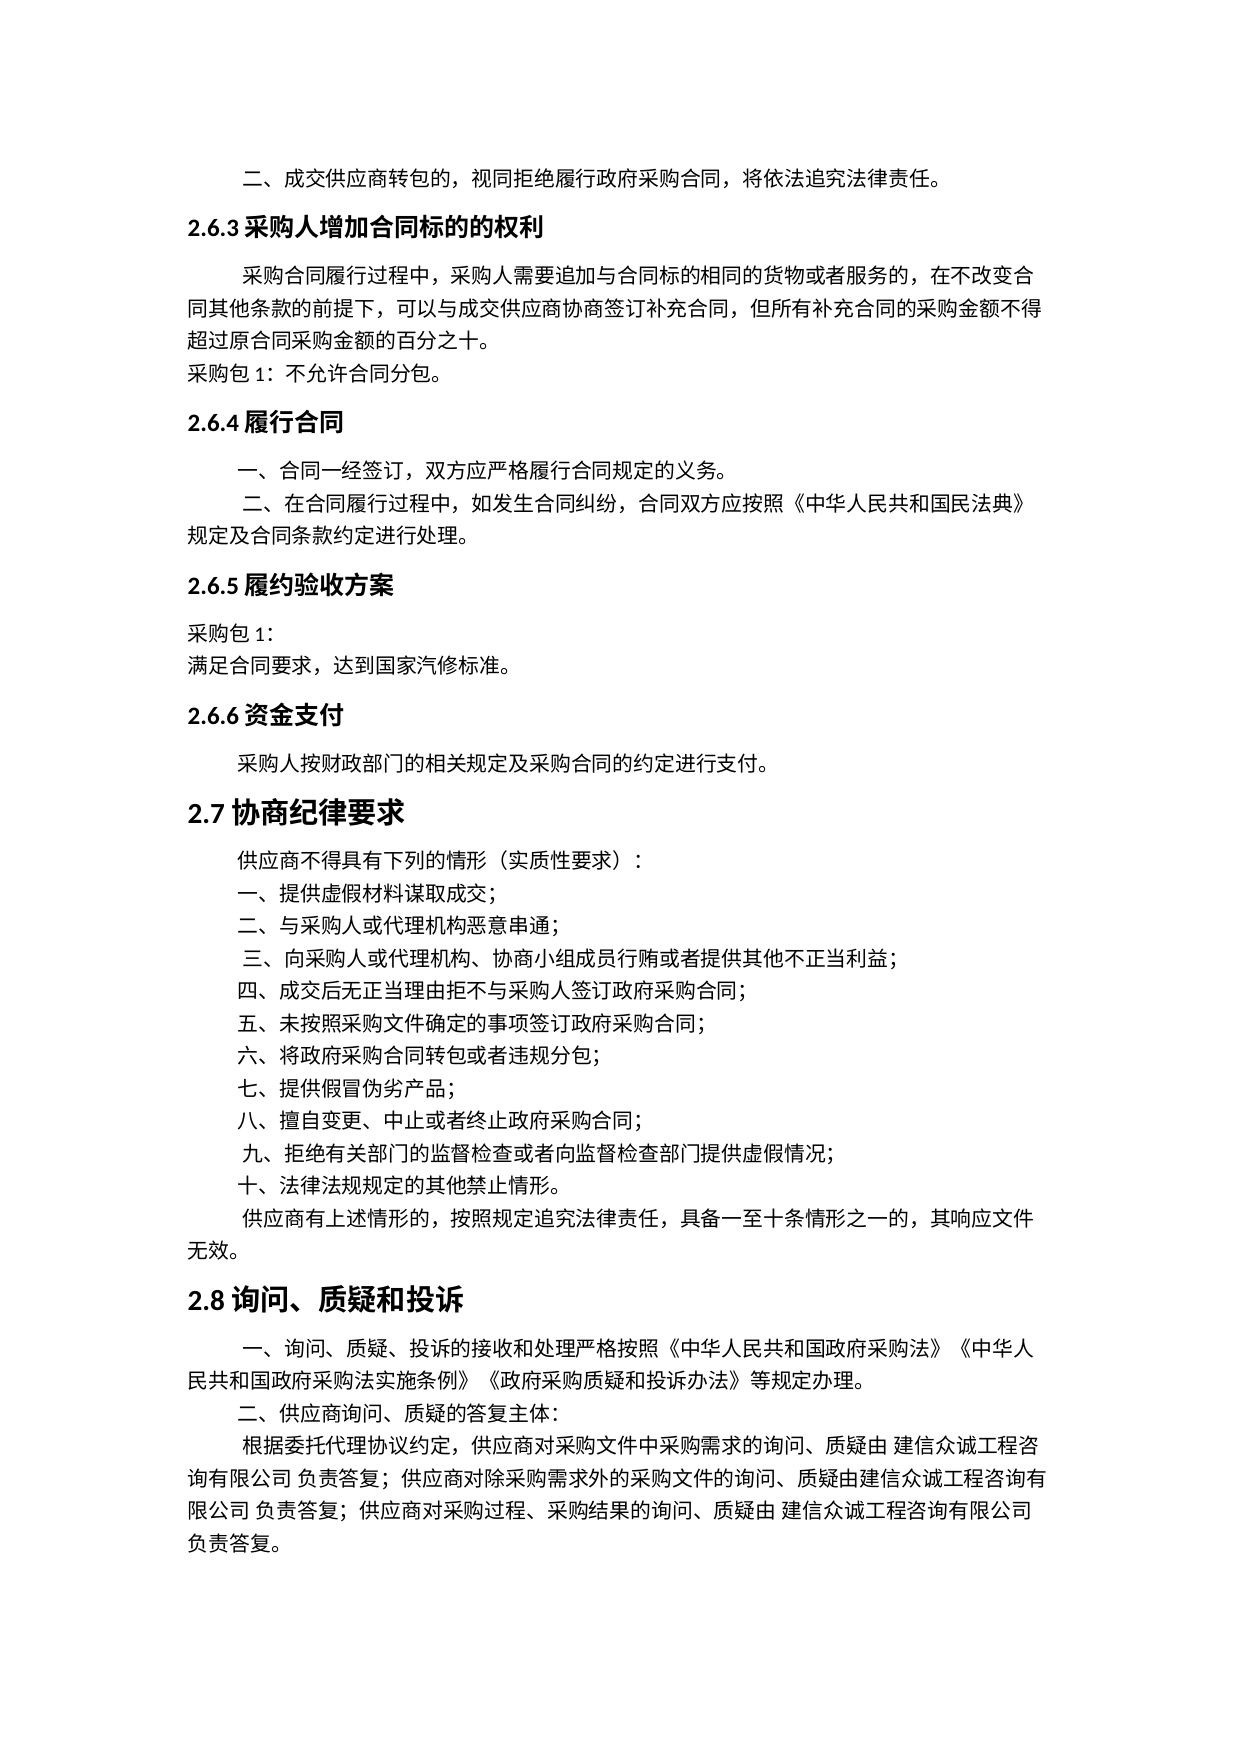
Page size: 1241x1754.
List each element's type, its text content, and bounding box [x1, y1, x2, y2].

text 2.6.6资金支付 [187, 682, 1053, 747]
text 满足合同要求，达到国家汽修标准。 [187, 649, 1053, 682]
text 七、提供假冒伪劣产品； [187, 1072, 1053, 1104]
text 四、成交后无正当理由拒不与采购人签订政府采购合同； [187, 974, 1053, 1007]
text 八、擅自变更、中止或者终止政府采购合同； [187, 1104, 1053, 1137]
text 二、成交供应商转包的，视同拒绝履行政府采购合同，将依法追究法律责任。 [187, 162, 1053, 194]
text 三、向采购人或代理机构、协商小组成员行贿或者提供其他不正当利益； [187, 942, 1053, 974]
text 采购包1：不允许合同分包。 [187, 357, 1053, 389]
text 二、供应商询问、质疑的答复主体： [187, 1397, 1053, 1429]
text 根据委托代理协议约定，供应商对采购文件中采购需求的询问、质疑由 建信众诚工程咨询有限公司 负责答复；供应商对除采购需求外的采购文件的询问、质疑由建信众诚工程咨询有限公司 负责答复；供应商对采购过程、采购结果的询问、质疑由 建信众诚工程咨询有限公司 负责答复。 [187, 1429, 1053, 1559]
text 十、法律法规规定的其他禁止情形。 [187, 1169, 1053, 1202]
text 二、与采购人或代理机构恶意串通； [187, 909, 1053, 942]
text 采购人按财政部门的相关规定及采购合同的约定进行支付。 [187, 747, 1053, 779]
text 供应商有上述情形的，按照规定追究法律责任，具备一至十条情形之一的，其响应文件无效。 [187, 1202, 1053, 1267]
text 二、在合同履行过程中，如发生合同纠纷，合同双方应按照《中华人民共和国民法典》规定及合同条款约定进行处理。 [187, 487, 1053, 552]
text 九、拒绝有关部门的监督检查或者向监督检查部门提供虚假情况； [187, 1137, 1053, 1169]
text 供应商不得具有下列的情形（实质性要求）： [187, 844, 1053, 877]
text 采购合同履行过程中，采购人需要追加与合同标的相同的货物或者服务的，在不改变合同其他条款的前提下，可以与成交供应商协商签订补充合同，但所有补充合同的采购金额不得超过原合同采购金额的百分之十。 [187, 259, 1053, 357]
text 2.6.4履行合同 [187, 389, 1053, 454]
text 2.7协商纪律要求 [187, 779, 1053, 844]
text 一、提供虚假材料谋取成交； [187, 877, 1053, 909]
text 五、未按照采购文件确定的事项签订政府采购合同； [187, 1007, 1053, 1039]
text 六、将政府采购合同转包或者违规分包； [187, 1039, 1053, 1072]
text 2.8询问、质疑和投诉 [187, 1267, 1053, 1332]
text 2.6.3采购人增加合同标的的权利 [187, 194, 1053, 259]
text 一、合同一经签订，双方应严格履行合同规定的义务。 [187, 454, 1053, 487]
text 2.6.5履约验收方案 [187, 552, 1053, 617]
text 采购包1： [187, 617, 1053, 649]
text 一、询问、质疑、投诉的接收和处理严格按照《中华人民共和国政府采购法》《中华人民共和国政府采购法实施条例》《政府采购质疑和投诉办法》等规定办理。 [187, 1332, 1053, 1397]
